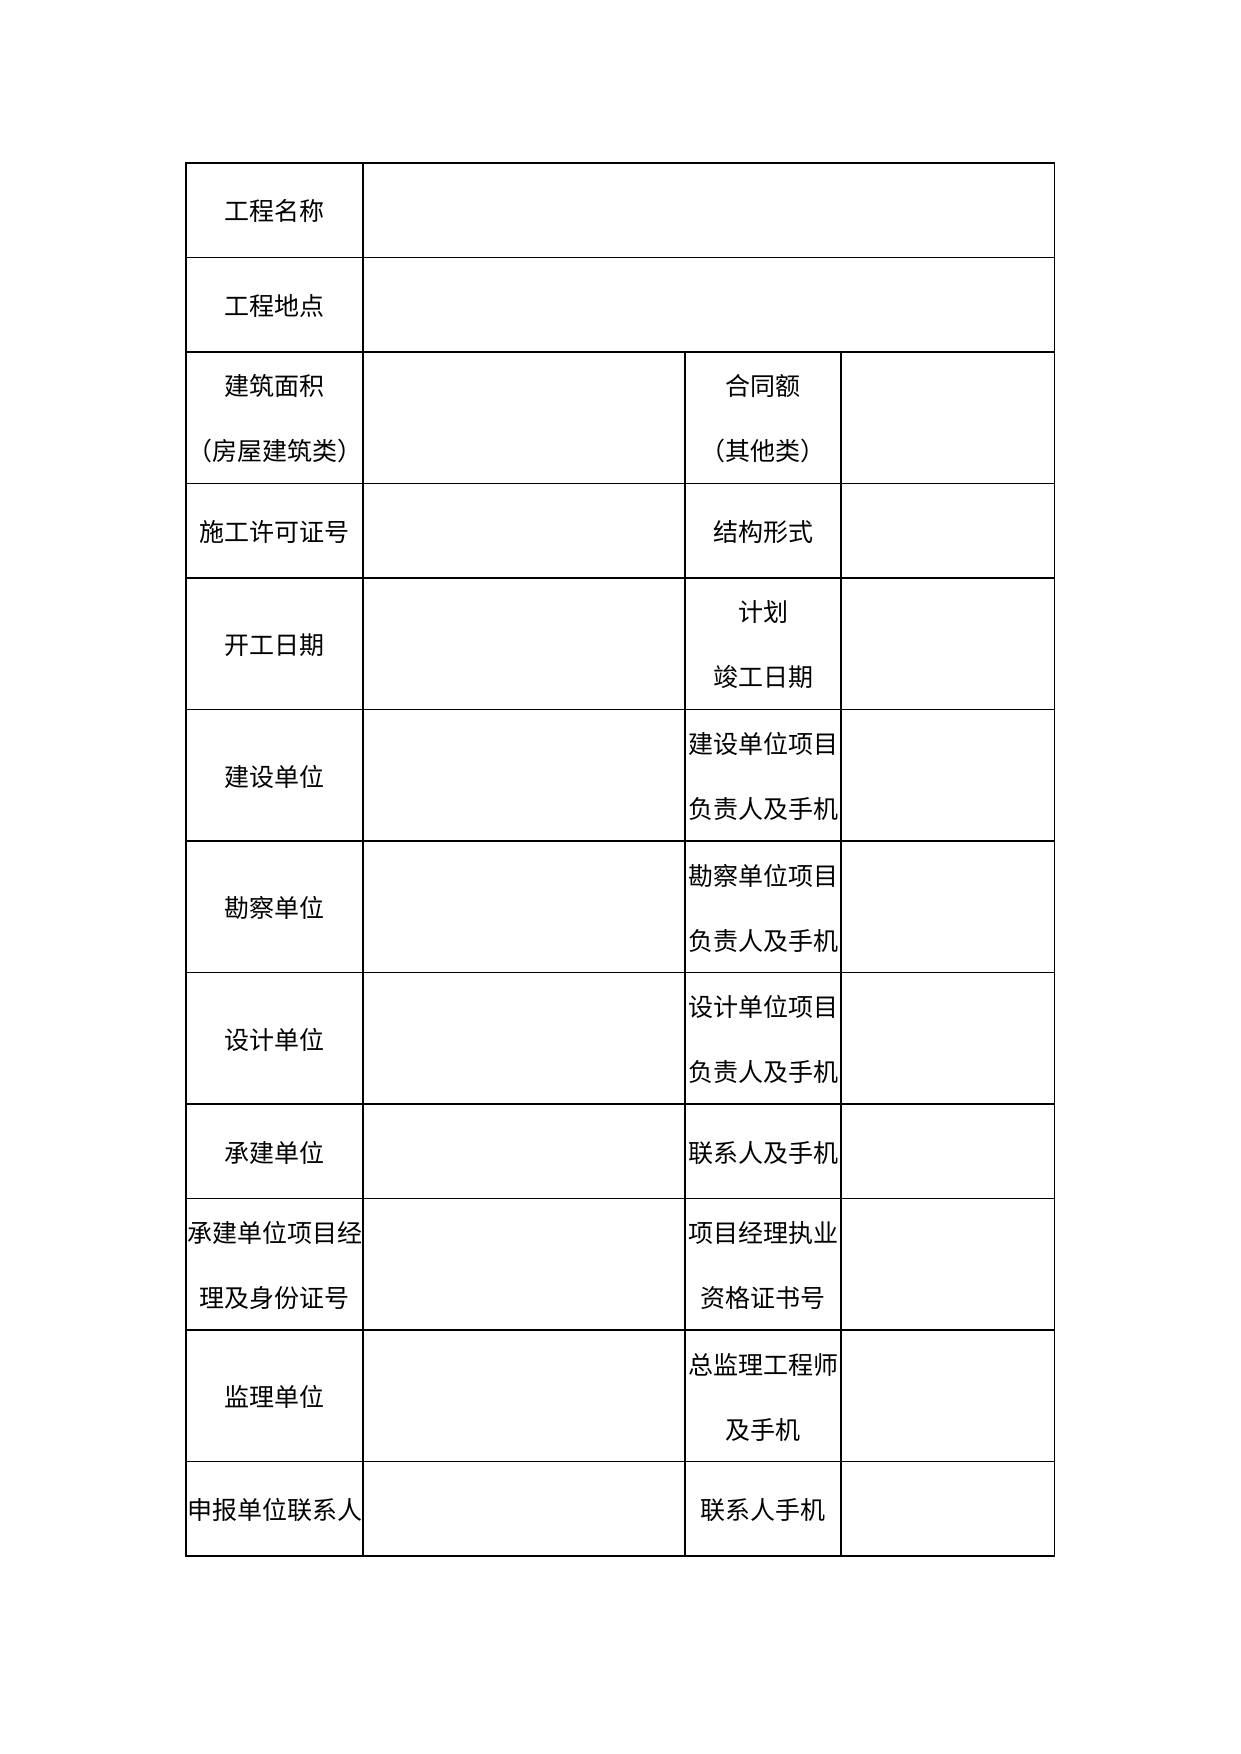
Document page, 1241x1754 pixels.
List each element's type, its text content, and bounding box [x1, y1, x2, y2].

table_cell 总监理工程师 及手机 [686, 1331, 840, 1461]
table_cell [842, 710, 1054, 840]
table_cell 开工日期 [187, 579, 362, 708]
table_cell [842, 1105, 1054, 1198]
table_cell 结构形式 [686, 484, 840, 577]
table_cell [364, 1105, 684, 1198]
table_cell 工程地点 [187, 258, 362, 351]
table_cell 申报单位联系人 [187, 1462, 362, 1555]
table_cell [842, 1462, 1054, 1555]
table_cell 建筑面积 （房屋建筑类） [187, 353, 362, 482]
table_cell 监理单位 [187, 1331, 362, 1461]
table_cell 设计单位 [187, 973, 362, 1103]
table_cell [364, 579, 684, 708]
table_cell [364, 258, 1054, 351]
table_cell 计划 竣工日期 [686, 579, 840, 708]
table_cell 勘察单位项目负责人及手机 [686, 842, 840, 972]
table_cell 设计单位项目负责人及手机 [686, 973, 840, 1103]
table_cell [364, 710, 684, 840]
table_header [364, 164, 1054, 256]
table_cell 联系人手机 邮箱 [686, 1462, 840, 1555]
table_cell 承建单位 [187, 1105, 362, 1198]
table_cell [842, 579, 1054, 708]
table_cell [364, 1199, 684, 1329]
table_cell [842, 1331, 1054, 1461]
table_cell 施工许可证号 [187, 484, 362, 577]
table_cell 项目经理执业资格证书号 [686, 1199, 840, 1329]
table_cell 承建单位项目经理及身份证号 [187, 1199, 362, 1329]
table_cell 合同额 （其他类） [686, 353, 840, 482]
table_cell [842, 484, 1054, 577]
table_cell [364, 1462, 684, 1555]
table_cell [842, 353, 1054, 482]
table_cell [842, 973, 1054, 1103]
table_header 工程名称 [187, 164, 362, 256]
table_cell [364, 484, 684, 577]
table_cell [842, 1199, 1054, 1329]
table_cell [364, 1331, 684, 1461]
table_cell [364, 842, 684, 972]
table_cell 建设单位 [187, 710, 362, 840]
table_cell [364, 353, 684, 482]
table_cell 联系人及手机 [686, 1105, 840, 1198]
table_cell [842, 842, 1054, 972]
table_cell [364, 973, 684, 1103]
table_cell 勘察单位 [187, 842, 362, 972]
table_cell 建设单位项目负责人及手机 [686, 710, 840, 840]
